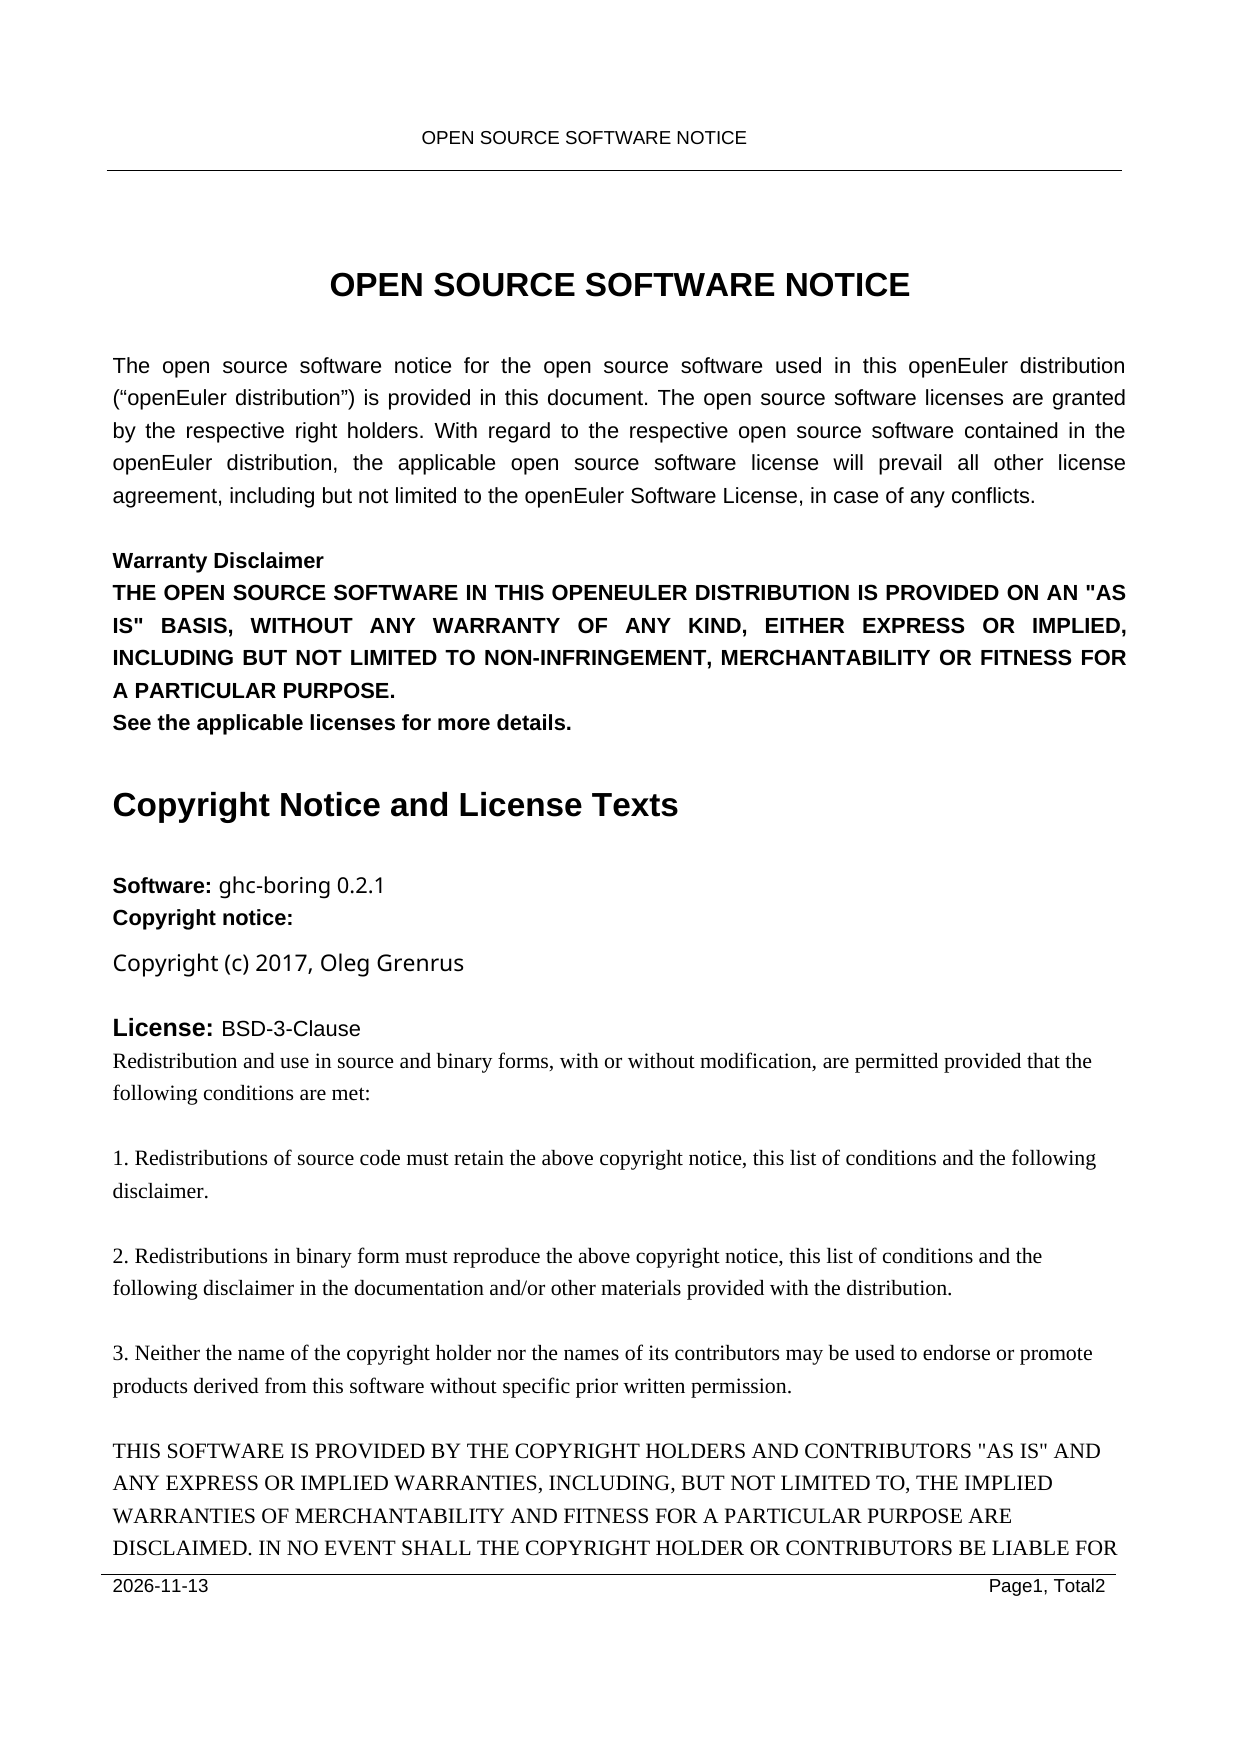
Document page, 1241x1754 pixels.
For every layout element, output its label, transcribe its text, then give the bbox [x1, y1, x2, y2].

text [112, 1044, 1128, 1564]
text Copyright (c) 2017, Oleg Grenrus [112, 947, 1128, 1012]
text Warranty Disclaimer [112, 544, 1128, 576]
text The open source software notice for the open source software used in this openEuler distribution (“openEuler distribution”) is provided in this document. The open source software licenses are granted by the respective right holders. With regard to the respective open source software contained in the openEuler distribution, the applicable open source software license will prevail all other license agreement, including but not limited to the openEuler Software License, in case of any conflicts. [112, 349, 1128, 511]
title Software: ghc-boring 0.2.1 [112, 869, 1128, 901]
text Copyright Notice and License Texts [112, 771, 1128, 836]
text Copyright notice: [112, 901, 1128, 934]
text THE OPEN SOURCE SOFTWARE IN THIS OPENEULER DISTRIBUTION IS PROVIDED ON AN "AS IS" BASIS, WITHOUT ANY WARRANTY OF ANY KIND, EITHER EXPRESS OR IMPLIED, INCLUDING BUT NOT LIMITED TO NON-INFRINGEMENT, MERCHANTABILITY OR FITNESS FOR A PARTICULAR PURPOSE. See the applicable licenses for more details. [112, 576, 1128, 739]
text License: BSD-3-Clause [112, 1012, 1128, 1044]
text OPEN SOURCE SOFTWARE NOTICE [112, 251, 1128, 316]
